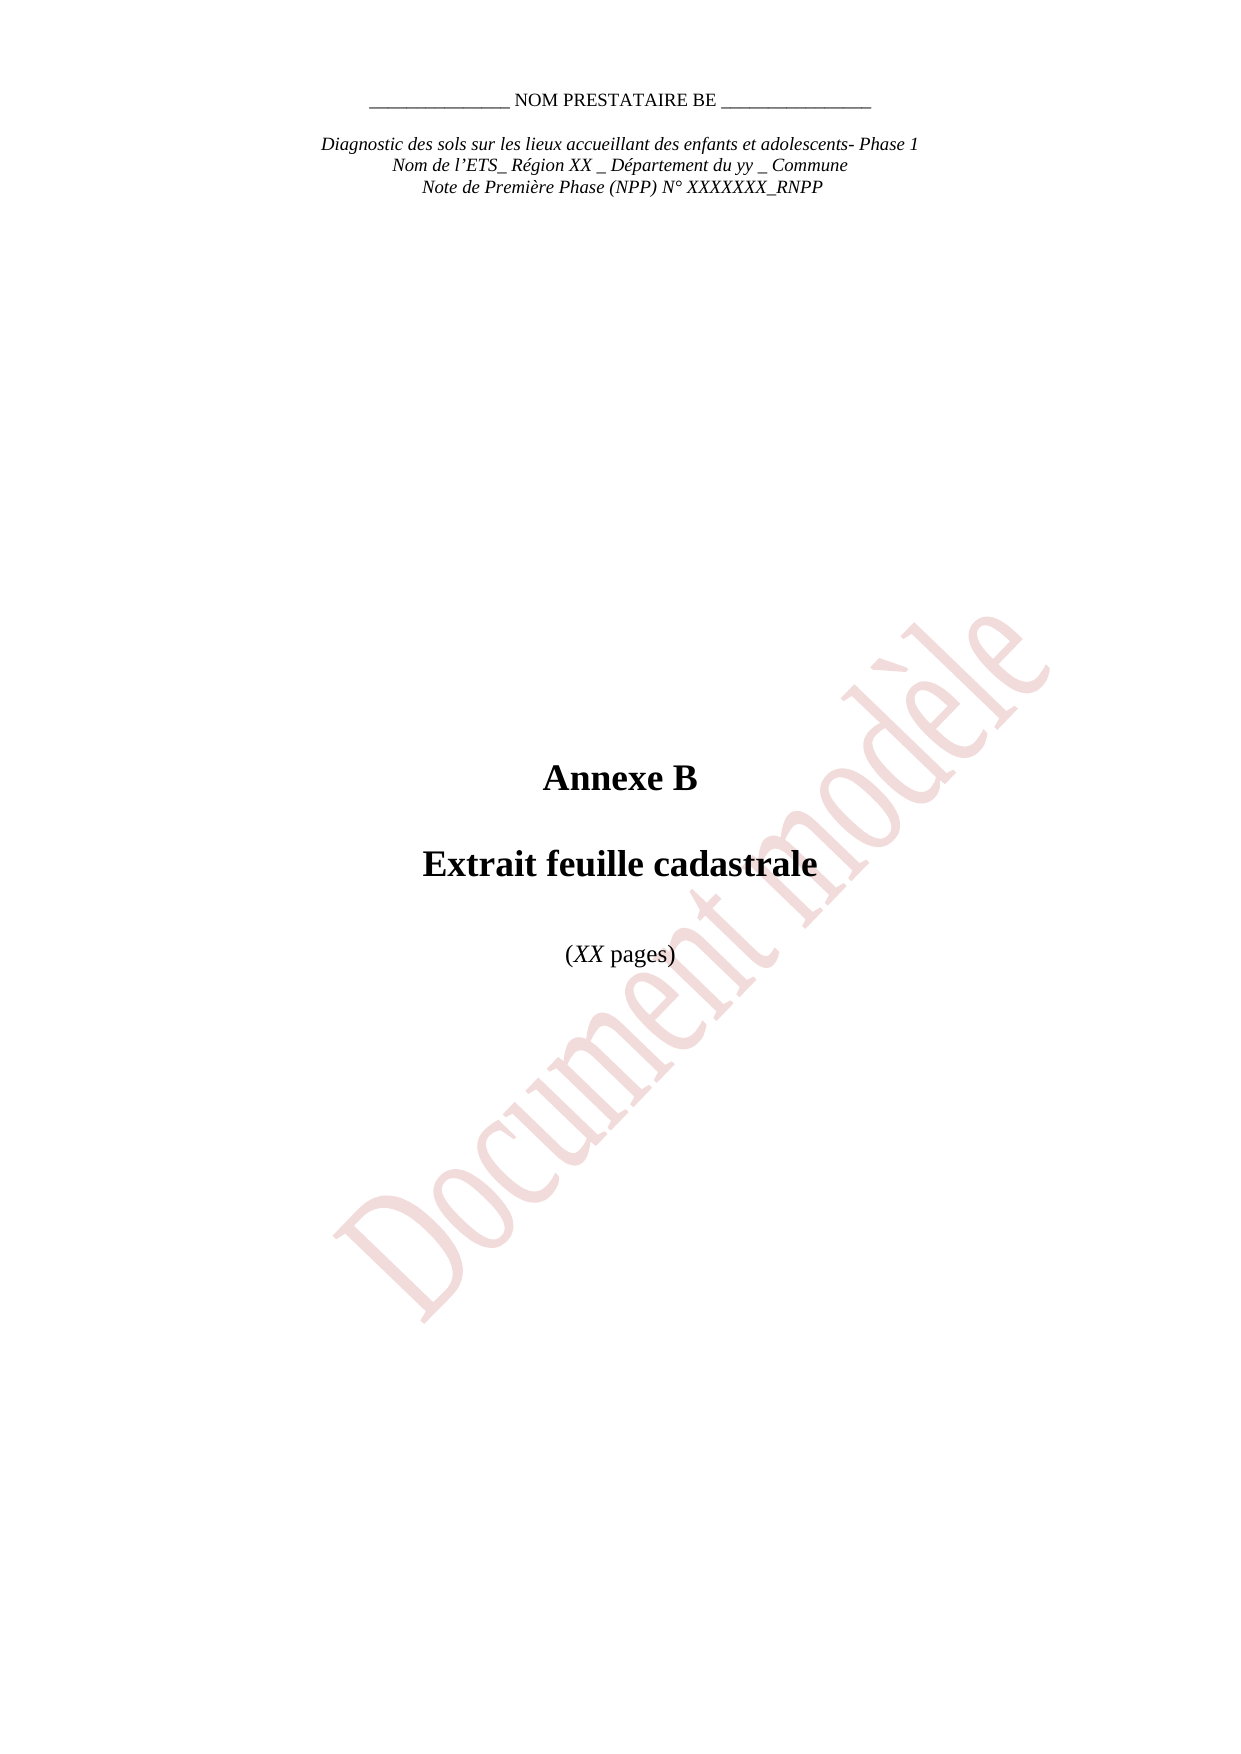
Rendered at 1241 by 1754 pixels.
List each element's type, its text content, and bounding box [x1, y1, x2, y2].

text Annexe B Extrait feuille cadastrale [207, 756, 1033, 885]
text (XX pages) [207, 939, 1033, 967]
